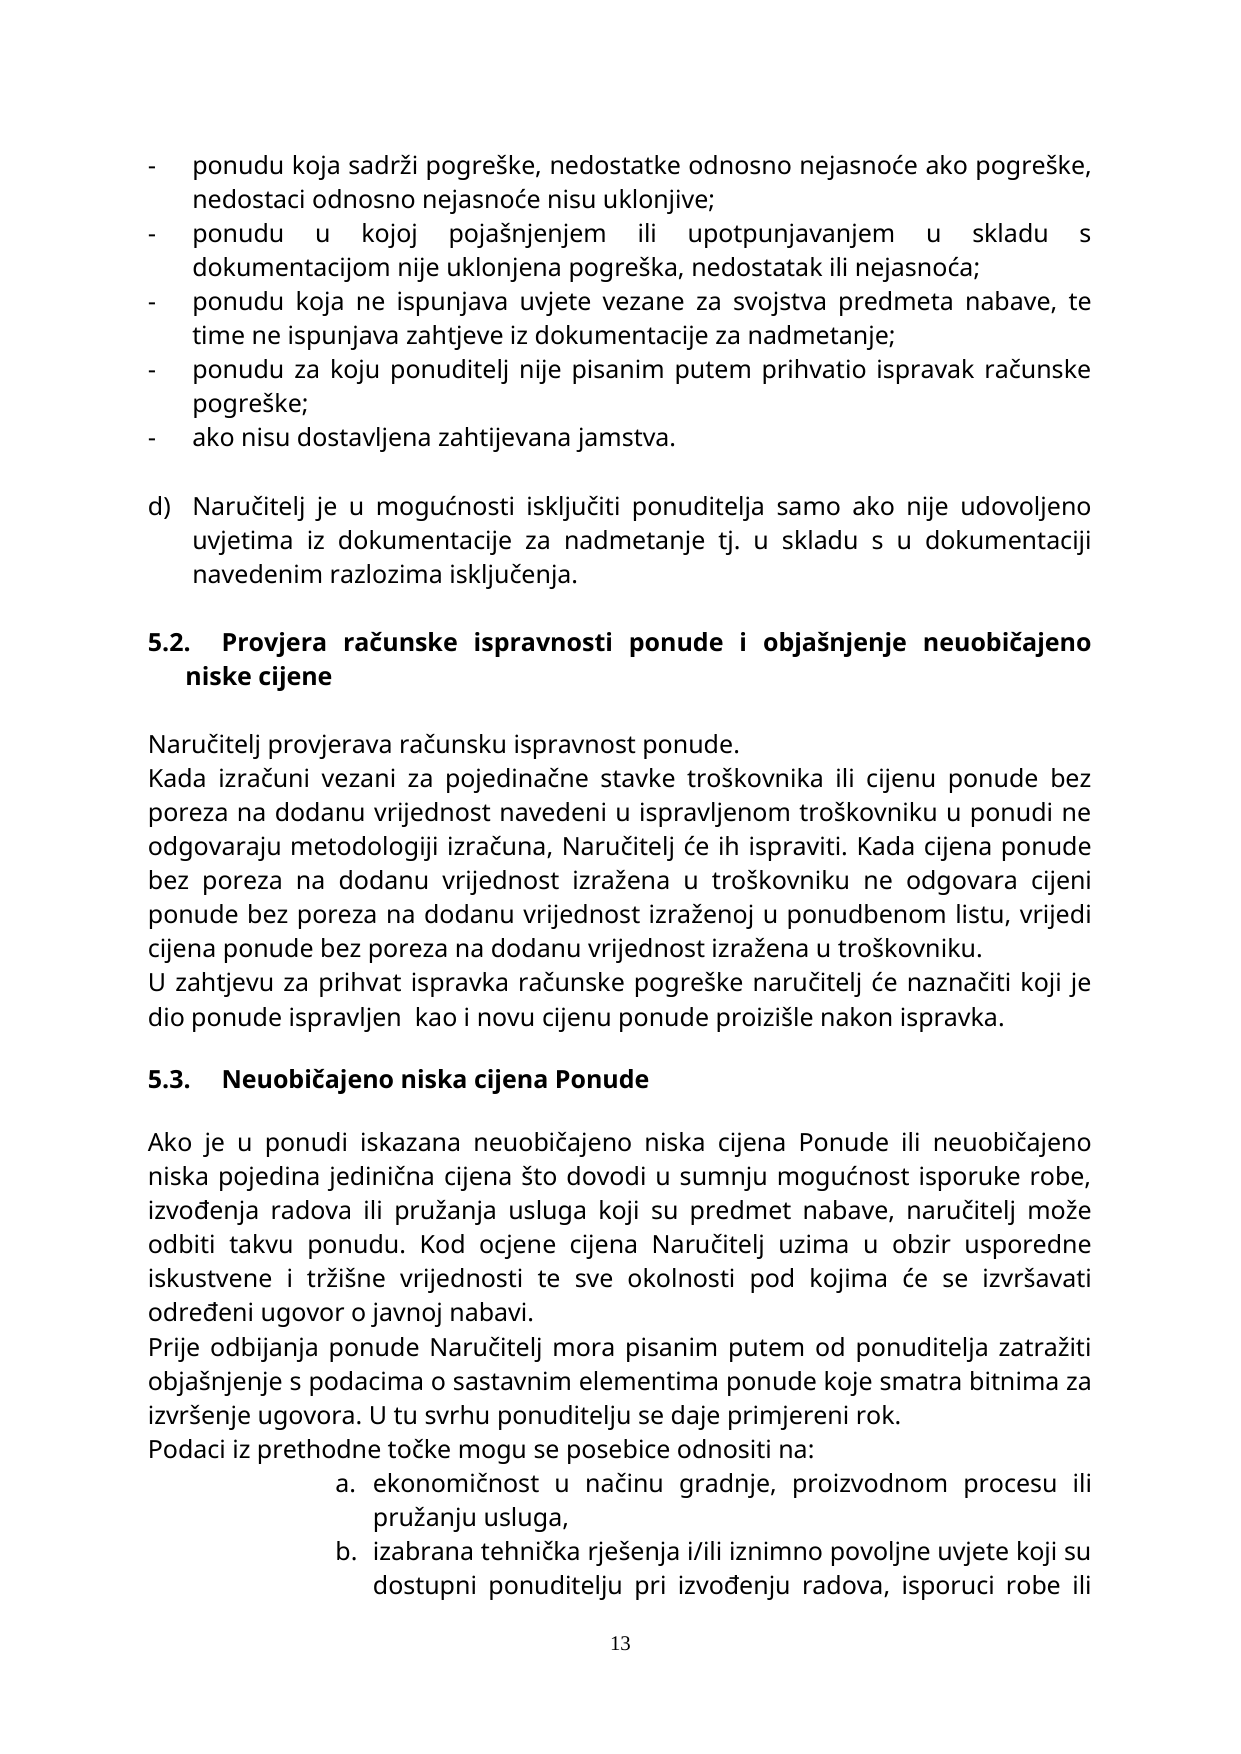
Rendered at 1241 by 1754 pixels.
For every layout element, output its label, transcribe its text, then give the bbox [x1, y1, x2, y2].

text Podaci iz prethodne točke mogu se posebice odnositi na: [148, 1431, 1093, 1465]
list ponudu u kojoj pojašnjenjem ili upotpunjavanjem u skladu s dokumentacijom nije uklonjena pogreška, nedostatak ili nejasnoća; [148, 216, 1093, 284]
list Provjera računske ispravnosti ponude i objašnjenje neuobičajeno niske cijene [148, 624, 1093, 693]
list ekonomičnost u načinu gradnje, proizvodnom procesu ili pružanju usluga, [335, 1465, 1093, 1533]
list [335, 1533, 1093, 1602]
list ponudu koja ne ispunjava uvjete vezane za svojstva predmeta nabave, te time ne ispunjava zahtjeve iz dokumentacije za nadmetanje; [148, 284, 1093, 352]
list ponudu koja sadrži pogreške, nedostatke odnosno nejasnoće ako pogreške, nedostaci odnosno nejasnoće nisu uklonjive; [148, 148, 1093, 216]
text Naručitelj provjerava računsku ispravnost ponude. [148, 727, 1093, 761]
text Prije odbijanja ponude Naručitelj mora pisanim putem od ponuditelja zatražiti objašnjenje s podacima o sastavnim elementima ponude koje smatra bitnima za izvršenje ugovora. U tu svrhu ponuditelju se daje primjereni rok. [148, 1329, 1093, 1431]
text Ako je u ponudi iskazana neuobičajeno niska cijena Ponude ili neuobičajeno niska pojedina jedinična cijena što dovodi u sumnju mogućnost isporuke robe, izvođenja radova ili pružanja usluga koji su predmet nabave, naručitelj može odbiti takvu ponudu. Kod ocjene cijena Naručitelj uzima u obzir usporedne iskustvene i tržišne vrijednosti te sve okolnosti pod kojima će se izvršavati određeni ugovor o javnoj nabavi. [148, 1125, 1093, 1329]
text U zahtjevu za prihvat ispravka računske pogreške naručitelj će naznačiti koji je dio ponude ispravljen kao i novu cijenu ponude proizišle nakon ispravka. [148, 965, 1093, 1033]
list Neuobičajeno niska cijena Ponude [148, 1062, 1093, 1096]
list ponudu za koju ponuditelj nije pisanim putem prihvatio ispravak računske pogreške; [148, 352, 1093, 420]
text Kada izračuni vezani za pojedinačne stavke troškovnika ili cijenu ponude bez poreza na dodanu vrijednost navedeni u ispravljenom troškovniku u ponudi ne odgovaraju metodologiji izračuna, Naručitelj će ih ispraviti. Kada cijena ponude bez poreza na dodanu vrijednost izražena u troškovniku ne odgovara cijeni ponude bez poreza na dodanu vrijednost izraženoj u ponudbenom listu, vrijedi cijena ponude bez poreza na dodanu vrijednost izražena u troškovniku. [148, 761, 1093, 965]
list Naručitelj je u mogućnosti isključiti ponuditelja samo ako nije udovoljeno uvjetima iz dokumentacije za nadmetanje tj. u skladu s u dokumentaciji navedenim razlozima isključenja. [148, 488, 1093, 590]
list ako nisu dostavljena zahtijevana jamstva. [148, 420, 1093, 454]
